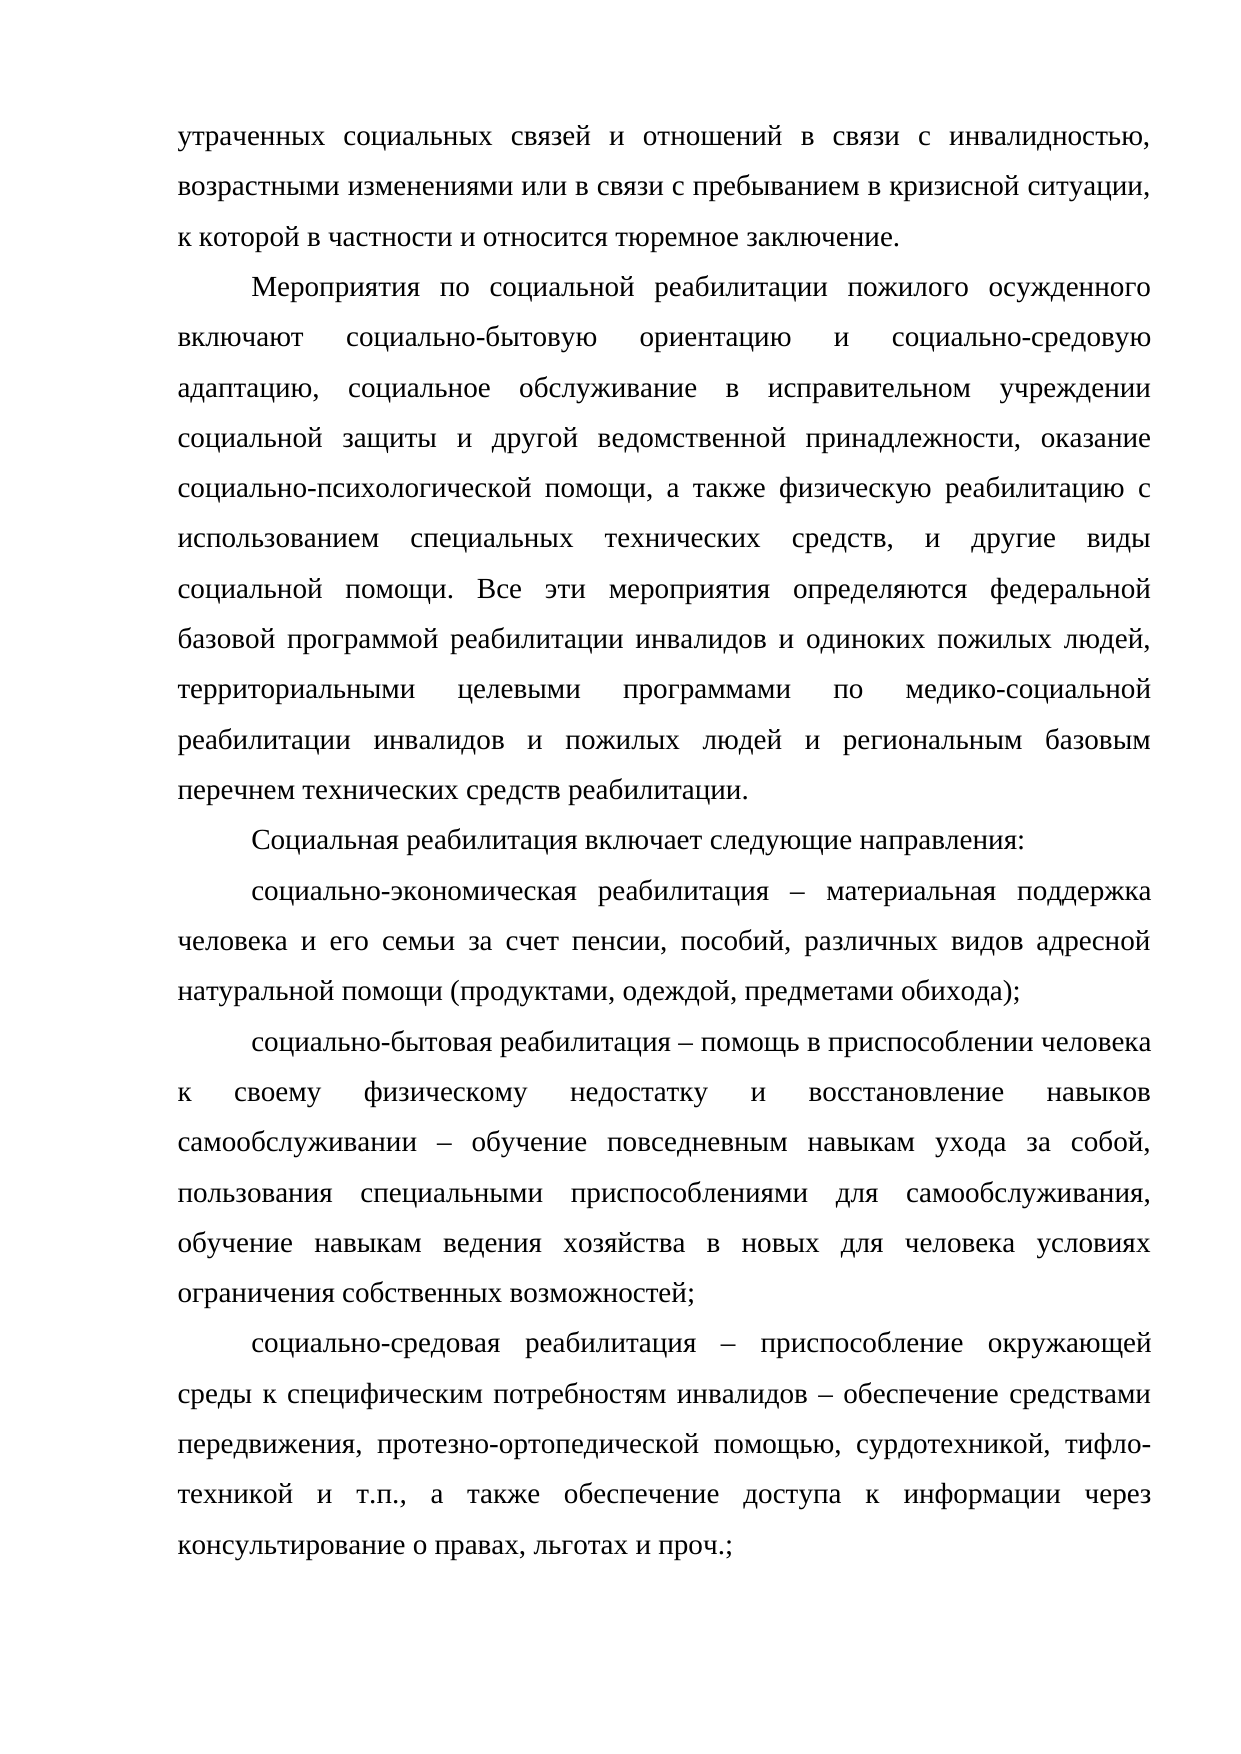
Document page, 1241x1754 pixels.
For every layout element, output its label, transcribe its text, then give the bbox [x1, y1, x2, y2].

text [177, 118, 1152, 252]
text Мероприятия по социальной реабилитации пожилого осужденного включают социально-бытовую ориентацию и социально-средовую адаптацию, социальное обслуживание в исправительном учреждении социальной защиты и другой ведомственной принадлежности, оказание социально-психологической помощи, а также физическую реабилитацию с использованием специальных технических средств, и другие виды социальной помощи. Все эти мероприятия определяются федеральной базовой программой реабилитации инвалидов и одиноких пожилых людей, территориальными целевыми программами по медико-социальной реабилитации инвалидов и пожилых людей и региональным базовым перечнем технических средств реабилитации. [177, 269, 1152, 806]
text Социальная реабилитация включает следующие направления: [177, 822, 1152, 856]
text социально-бытовая реабилитация – помощь в приспособлении человека к своему физическому недостатку и восстановление навыков самообслуживании – обучение повседневным навыкам ухода за собой, пользования специальными приспособлениями для самообслуживания, обучение навыкам ведения хозяйства в новых для человека условиях ограничения собственных возможностей; [177, 1024, 1152, 1309]
text социально-экономическая реабилитация – материальная поддержка человека и его семьи за счет пенсии, пособий, различных видов адресной натуральной помощи (продуктами, одеждой, предметами обихода); [177, 873, 1152, 1007]
text социально-средовая реабилитация – приспособление окружающей среды к специфическим потребностям инвалидов – обеспечение средствами передвижения, протезно-ортопедической помощью, сурдотехникой, тифло-техникой и т.п., а также обеспечение доступа к информации через консультирование о правах, льготах и проч.; [177, 1326, 1152, 1560]
